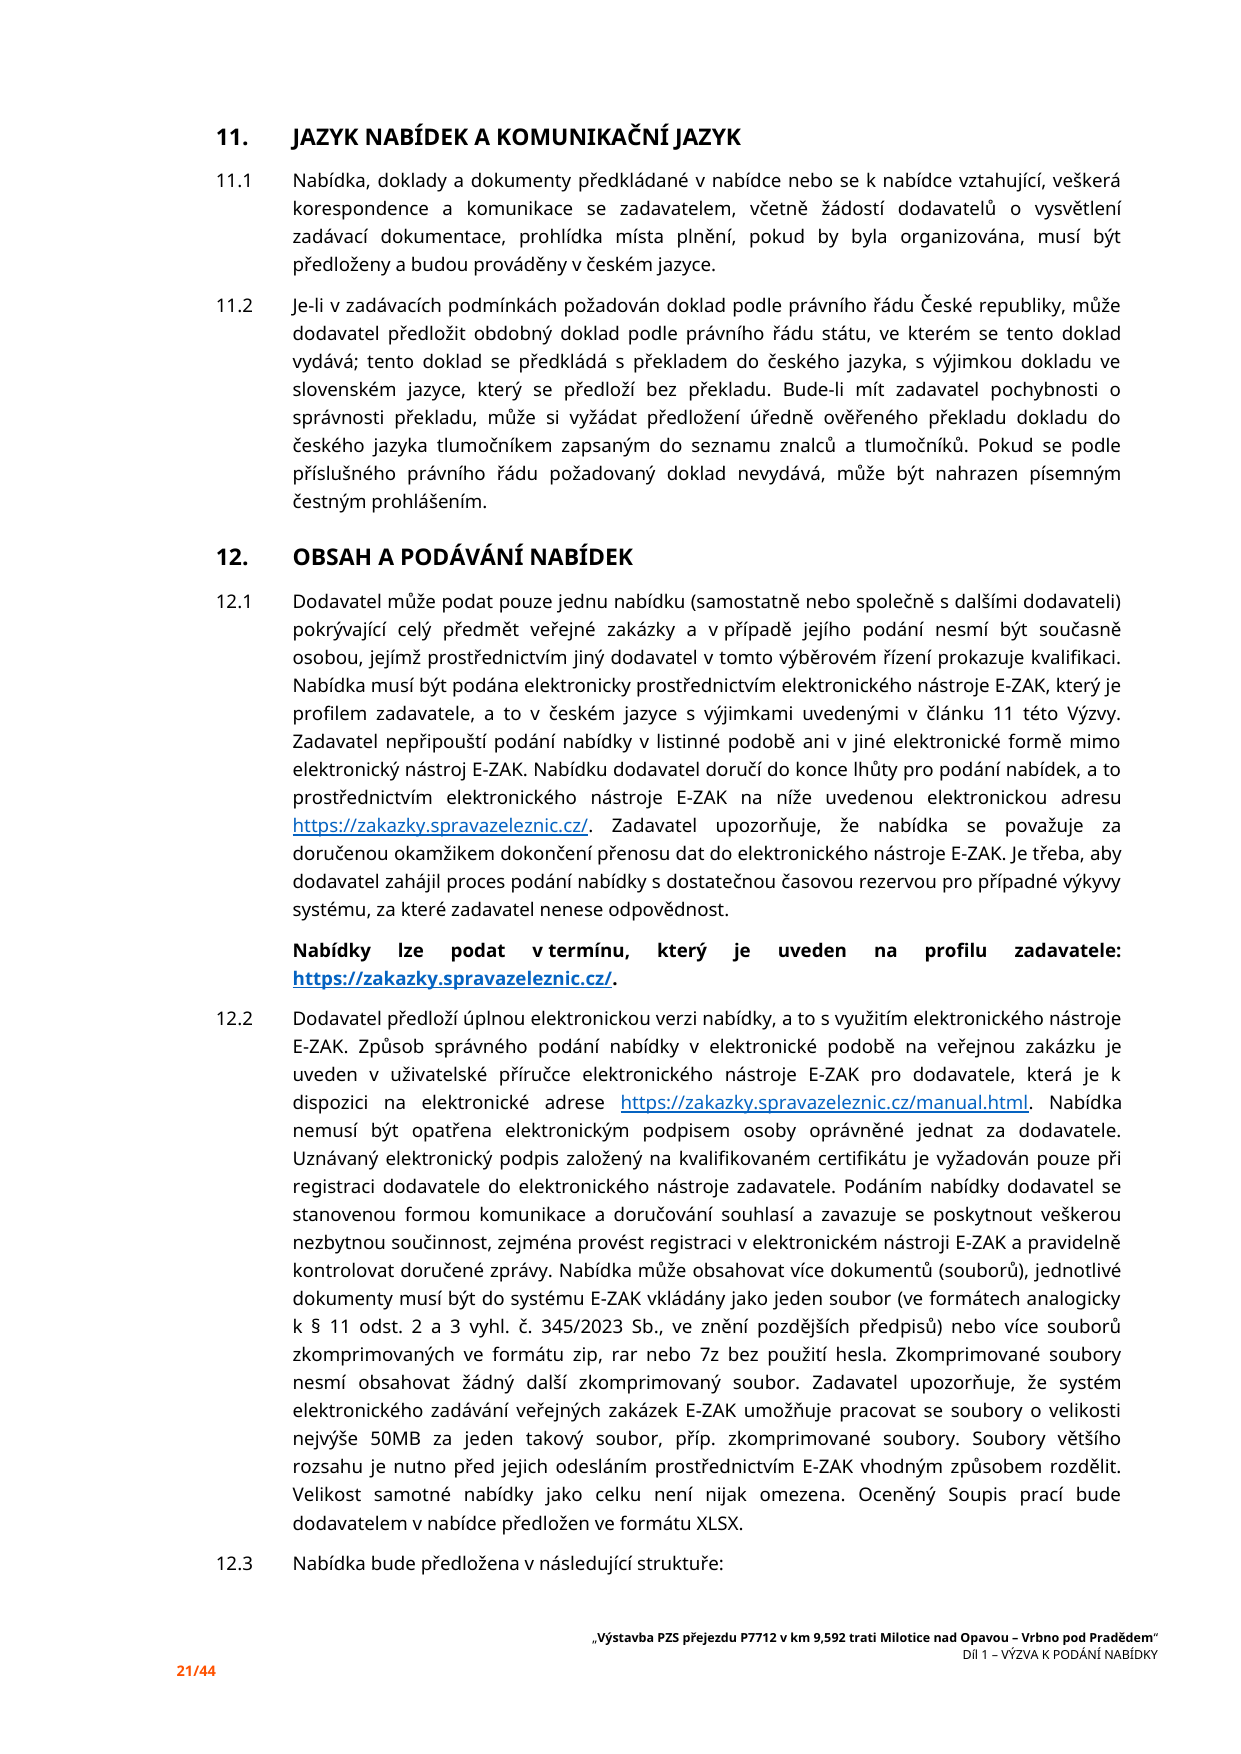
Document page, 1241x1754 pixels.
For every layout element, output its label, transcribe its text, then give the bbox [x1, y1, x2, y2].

text Dodavatel předloží úplnou elektronickou verzi nabídky, a to s využitím elektronického nástroje E-ZAK. Způsob správného podání nabídky v elektronické podobě na veřejnou zakázku je uveden v uživatelské příručce elektronického nástroje E-ZAK pro dodavatele, která je k dispozici na elektronické adrese https://zakazky.spravazeleznic.cz/manual.html. Nabídka nemusí být opatřena elektronickým podpisem osoby oprávněné jednat za dodavatele. Uznávaný elektronický podpis založený na kvalifikovaném certifikátu je vyžadován pouze při registraci dodavatele do elektronického nástroje zadavatele. Podáním nabídky dodavatel se stanovenou formou komunikace a doručování souhlasí a zavazuje se poskytnout veškerou nezbytnou součinnost, zejména provést registraci v elektronickém nástroji E-ZAK a pravidelně kontrolovat doručené zprávy. Nabídka může obsahovat více dokumentů (souborů), jednotlivé dokumenty musí být do systému E-ZAK vkládány jako jeden soubor (ve formátech analogicky k § 11 odst. 2 a 3 vyhl. č. 345/2023 Sb., ve znění pozdějších předpisů) nebo více souborů zkomprimovaných ve formátu zip, rar nebo 7z bez použití hesla. Zkomprimované soubory nesmí obsahovat žádný další zkomprimovaný soubor. Zadavatel upozorňuje, že systém elektronického zadávání veřejných zakázek E-ZAK umožňuje pracovat se soubory o velikosti nejvýše 50MB za jeden takový soubor, příp. zkomprimované soubory. Soubory většího rozsahu je nutno před jejich odesláním prostřednictvím E-ZAK vhodným způsobem rozdělit. Velikost samotné nabídky jako celku není nijak omezena. Oceněný Soupis prací bude dodavatelem v nabídce předložen ve formátu XLSX. [216, 1005, 1122, 1535]
text Je-li v zadávacích podmínkách požadován doklad podle právního řádu České republiky, může dodavatel předložit obdobný doklad podle právního řádu státu, ve kterém se tento doklad vydává; tento doklad se předkládá s překladem do českého jazyka, s výjimkou dokladu ve slovenském jazyce, který se předloží bez překladu. Bude-li mít zadavatel pochybnosti o správnosti překladu, může si vyžádat předložení úředně ověřeného překladu dokladu do českého jazyka tlumočníkem zapsaným do seznamu znalců a tlumočníků. Pokud se podle příslušného právního řádu požadovaný doklad nevydává, může být nahrazen písemným čestným prohlášením. [216, 292, 1122, 514]
text Nabídky lze podat v termínu, který je uveden na profilu zadavatele: https://zakazky.spravazeleznic.cz/. [292, 937, 1122, 990]
text JAZYK NABÍDEK A KOMUNIKAČNÍ JAZYK [216, 121, 1122, 152]
text Nabídka, doklady a dokumenty předkládané v nabídce nebo se k nabídce vztahující, veškerá korespondence a komunikace se zadavatelem, včetně žádostí dodavatelů o vysvětlení zadávací dokumentace, prohlídka místa plnění, pokud by byla organizována, musí být předloženy a budou prováděny v českém jazyce. [216, 167, 1122, 277]
text OBSAH A PODÁVÁNÍ NABÍDEK [216, 541, 1122, 572]
text Dodavatel může podat pouze jednu nabídku (samostatně nebo společně s dalšími dodavateli) pokrývající celý předmět veřejné zakázky a v případě jejího podání nesmí být současně osobou, jejímž prostřednictvím jiný dodavatel v tomto výběrovém řízení prokazuje kvalifikaci. Nabídka musí být podána elektronicky prostřednictvím elektronického nástroje E-ZAK, který je profilem zadavatele, a to v českém jazyce s výjimkami uvedenými v článku 11 této Výzvy. Zadavatel nepřipouští podání nabídky v listinné podobě ani v jiné elektronické formě mimo elektronický nástroj E-ZAK. Nabídku dodavatel doručí do konce lhůty pro podání nabídek, a to prostřednictvím elektronického nástroje E-ZAK na níže uvedenou elektronickou adresu https://zakazky.spravazeleznic.cz/. Zadavatel upozorňuje, že nabídka se považuje za doručenou okamžikem dokončení přenosu dat do elektronického nástroje E-ZAK. Je třeba, aby dodavatel zahájil proces podání nabídky s dostatečnou časovou rezervou pro případné výkyvy systému, za které zadavatel nenese odpovědnost. [216, 588, 1122, 922]
text Nabídka bude předložena v následující struktuře: [216, 1550, 1122, 1576]
